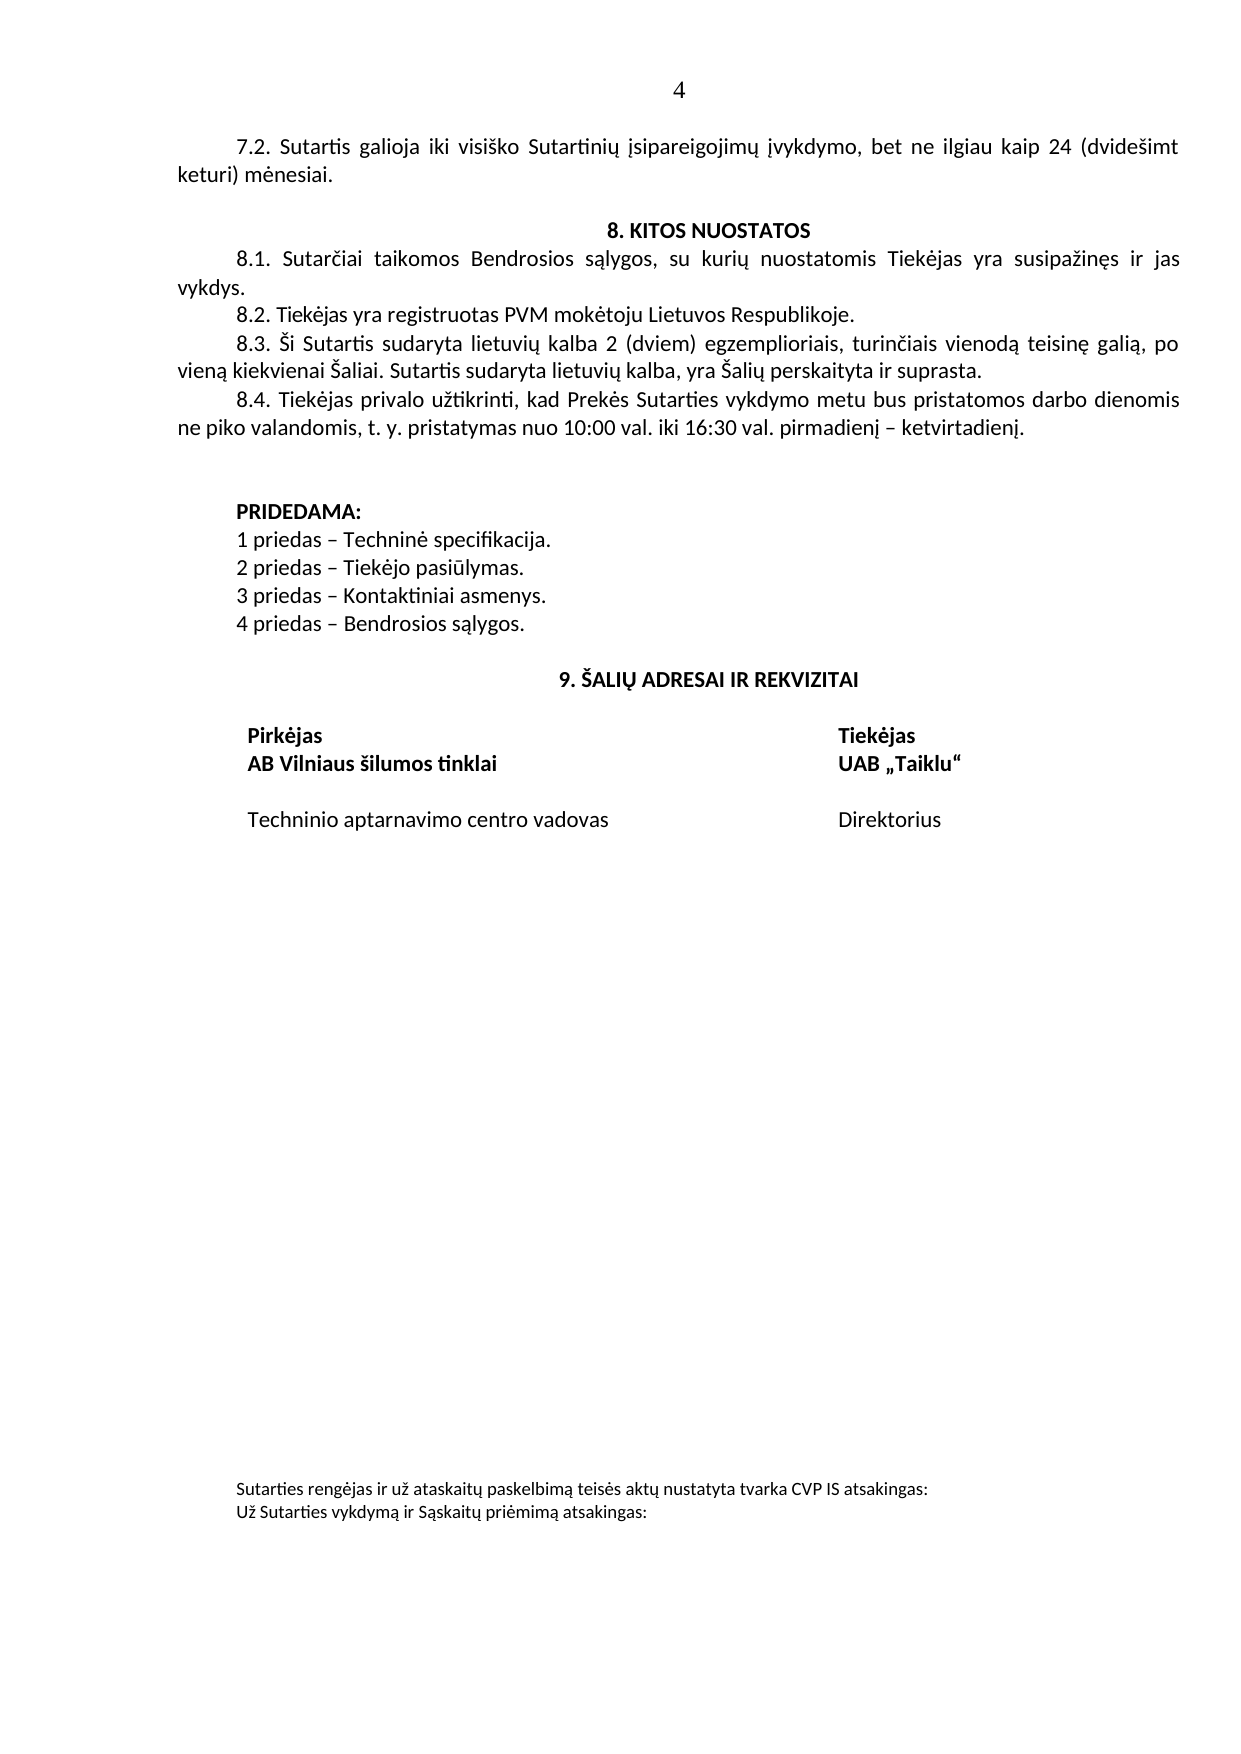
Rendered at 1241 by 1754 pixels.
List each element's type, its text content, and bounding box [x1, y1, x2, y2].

text 8. KITOS NUOSTATOS [177, 217, 1181, 244]
text 7.2. Sutartis galioja iki visiško Sutartinių įsipareigojimų įvykdymo, bet ne ilgiau kaip 24 (dvidešimt keturi) mėnesiai. [177, 132, 1181, 188]
text 3 priedas – Kontaktiniai asmenys. [177, 581, 1181, 609]
text 8.4. Tiekėjas privalo užtikrinti, kad Prekės Sutarties vykdymo metu bus pristatomos darbo dienomis ne piko valandomis, t. y. pristatymas nuo 10:00 val. iki 16:30 val. pirmadienį – ketvirtadienį. [177, 385, 1181, 441]
text 4 priedas – Bendrosios sąlygos. [177, 609, 1181, 637]
text 9. ŠALIŲ ADRESAI IR REKVIZITAI [177, 665, 1181, 693]
text 8.2. Tiekėjas yra registruotas PVM mokėtoju Lietuvos Respublikoje. [177, 301, 1181, 329]
text Sutarties rengėjas ir už ataskaitų paskelbimą teisės aktų nustatyta tvarka CVP IS atsakingas: [177, 1477, 1181, 1500]
table_header Tiekėjas UAB „Taiklu“ Direktorius [768, 721, 1203, 861]
text 1 priedas – Techninė specifikacija. [177, 525, 1181, 553]
text PRIDEDAMA: [177, 497, 1181, 525]
text 8.1. Sutarčiai taikomos Bendrosios sąlygos, su kurių nuostatomis Tiekėjas yra susipažinęs ir jas vykdys. [177, 244, 1181, 301]
table_header Pirkėjas AB Vilniaus šilumos tinklai Techninio aptarnavimo centro vadovas [177, 721, 768, 861]
text 2 priedas – Tiekėjo pasiūlymas. [177, 553, 1181, 581]
text Už Sutarties vykdymą ir Sąskaitų priėmimą atsakingas: [177, 1500, 1181, 1523]
text 8.3. Ši Sutartis sudaryta lietuvių kalba 2 (dviem) egzemplioriais, turinčiais vienodą teisinę galią, po vieną kiekvienai Šaliai. Sutartis sudaryta lietuvių kalba, yra Šalių perskaityta ir suprasta. [177, 329, 1181, 385]
